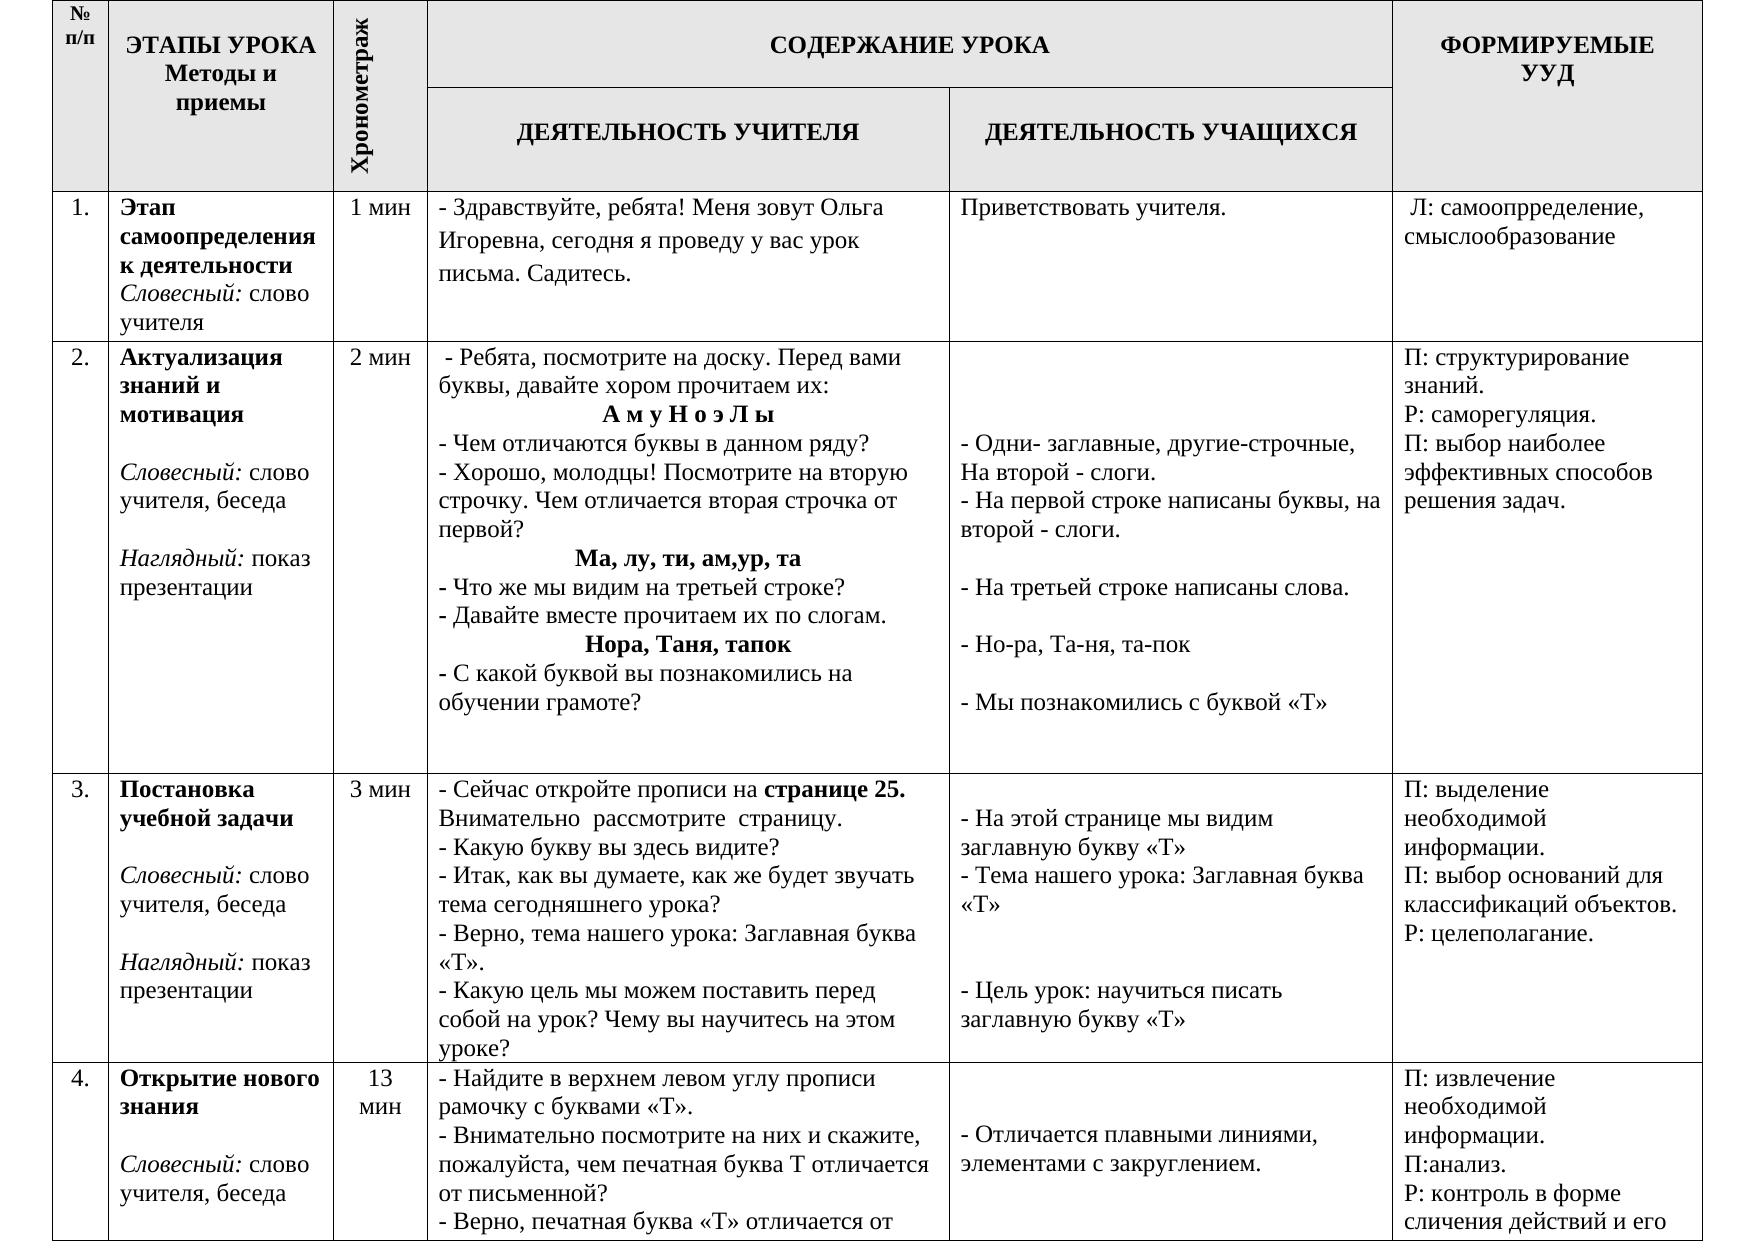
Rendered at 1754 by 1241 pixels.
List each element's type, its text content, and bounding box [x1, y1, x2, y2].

table_header № п/п [53, 1, 108, 191]
table_cell ДЕЯТЕЛЬНОСТЬ УЧИТЕЛЯ [428, 88, 949, 191]
table_cell П: извлечение необходимой информации. П:анализ. Р: контроль в форме сличения действий и его результата. Р: саморегуляция. [1393, 1063, 1702, 1240]
table_cell Открытие нового знания Словесный: слово учителя, беседа Практический: работа в прописи Наглядный: учебная презентация [109, 1063, 333, 1240]
table_cell Приветствовать учителя. [950, 192, 1392, 341]
table_cell 1 мин [334, 192, 427, 341]
table_header Хронометраж [334, 1, 427, 191]
table_cell 3. [53, 774, 108, 1062]
table_cell 2 мин [334, 342, 427, 773]
table_cell 3 мин [334, 774, 427, 1062]
table_cell Этап самоопределения к деятельности Словесный: слово учителя [109, 192, 333, 341]
table_cell 13 мин [334, 1063, 427, 1240]
table_cell 1. [53, 192, 108, 341]
table_cell - На этой странице мы видим заглавную букву «Т» - Тема нашего урока: Заглавная буква «Т» - Цель урок: научиться писать заглавную букву «Т» [950, 774, 1392, 1062]
table_cell Актуализация знаний и мотивация Словесный: слово учителя, беседа Наглядный: показ презентации [109, 342, 333, 773]
table_header СОДЕРЖАНИЕ УРОКА [428, 1, 1392, 87]
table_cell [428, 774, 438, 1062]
table_header ЭТАПЫ УРОКА Методы и приемы [109, 1, 333, 191]
table_cell П: структурирование знаний. Р: саморегуляция. П: выбор наиболее эффективных способов решения задач. [1393, 342, 1702, 773]
table_cell - Ребята, посмотрите на доску. Перед вами буквы, давайте хором прочитаем их: А м у Н о э Л ы - Чем отличаются буквы в данном ряду? - Хорошо, молодцы! Посмотрите на вторую строчку. Чем отличается вторая строчка от первой? Ма, лу, ти, ам,ур, та - Что же мы видим на третьей строке? - Давайте вместе прочитаем их по слогам. Нора, Таня, тапок - С какой буквой вы познакомились на обучении грамоте? [428, 342, 949, 773]
table_cell 4. [53, 1063, 108, 1240]
table_cell - Найдите в верхнем левом углу прописи рамочку с буквами «Т». - Внимательно посмотрите на них и скажите, пожалуйста, чем печатная буква Т отличается от письменной? - Верно, печатная буква «Т» отличается от письменной тем, что у письменной буквы плавные линии и элементы с закруглением. - Посмотрите на первую строку в прописи. Из каких элементов состоит буква «Т»? - Найдите рамочку с элементами заглавной буквы «Т». Какой элемент здесь лишний? - Посмотрите на образец заглавной буквы Т. Из скольких элементов он состоит? Первый элемент – длинная наклонная палочка с закруглением внизу влево. Второй элемент – длинная наклонная палочка без закругления Третий элемент - длинная наклонная палочка с закруглением внизу вправо. Необходимо соблюдать одинаковое расстояние между этими наклонными палочками. Четвертый элемент – прямая горизонтальная линия с закруглением внизу слева. - Но прежде чем мы приступим к письму, давайте вспомним, как нужно правильно сидеть, ноги на полу, спина прямо, тетрадь лежит под наклонном. - Молодцы, теперь возьмите ручку и покажите, как нужно её правильно держать. - Хорошо. Вы молодцы! Перед тем как начать работу в прописях, посмотрите, как нужно писать заглавную букву «Т». ( ПОКАЗ НА ДОСКЕ) - Сейчас потренируемся под счет писать заглавную букву Т в воздухе. - Поставили точку в начале письма буквы. Раз и два три и - Но это еще не все, что нужно сделать перед началом письма? Правильно, размять руки. [428, 1063, 949, 1240]
table_cell П: выделение необходимой информации. П: выбор оснований для классификаций объектов. Р: целеполагание. [1393, 774, 1702, 1062]
table_cell Л: самоопрределение, смыслообразование [1393, 192, 1702, 341]
table_cell ДЕЯТЕЛЬНОСТЬ УЧАЩИХСЯ [950, 88, 1392, 191]
table_cell 2. [53, 342, 108, 773]
table_header ФОРМИРУЕМЫЕ УУД [1393, 1, 1702, 191]
table_cell - Здравствуйте, ребята! Меня зовут Ольга Игоревна, сегодня я проведу у вас урок письма. Садитесь. [428, 192, 949, 341]
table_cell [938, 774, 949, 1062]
table_cell Постановка учебной задачи Словесный: слово учителя, беседа Наглядный: показ презентации [109, 774, 333, 1062]
table_cell - Одни- заглавные, другие-строчные, На второй - слоги. - На первой строке написаны буквы, на второй - слоги. - На третьей строке написаны слова. - Но-ра, Та-ня, та-пок - Мы познакомились с буквой «Т» [950, 342, 1392, 773]
